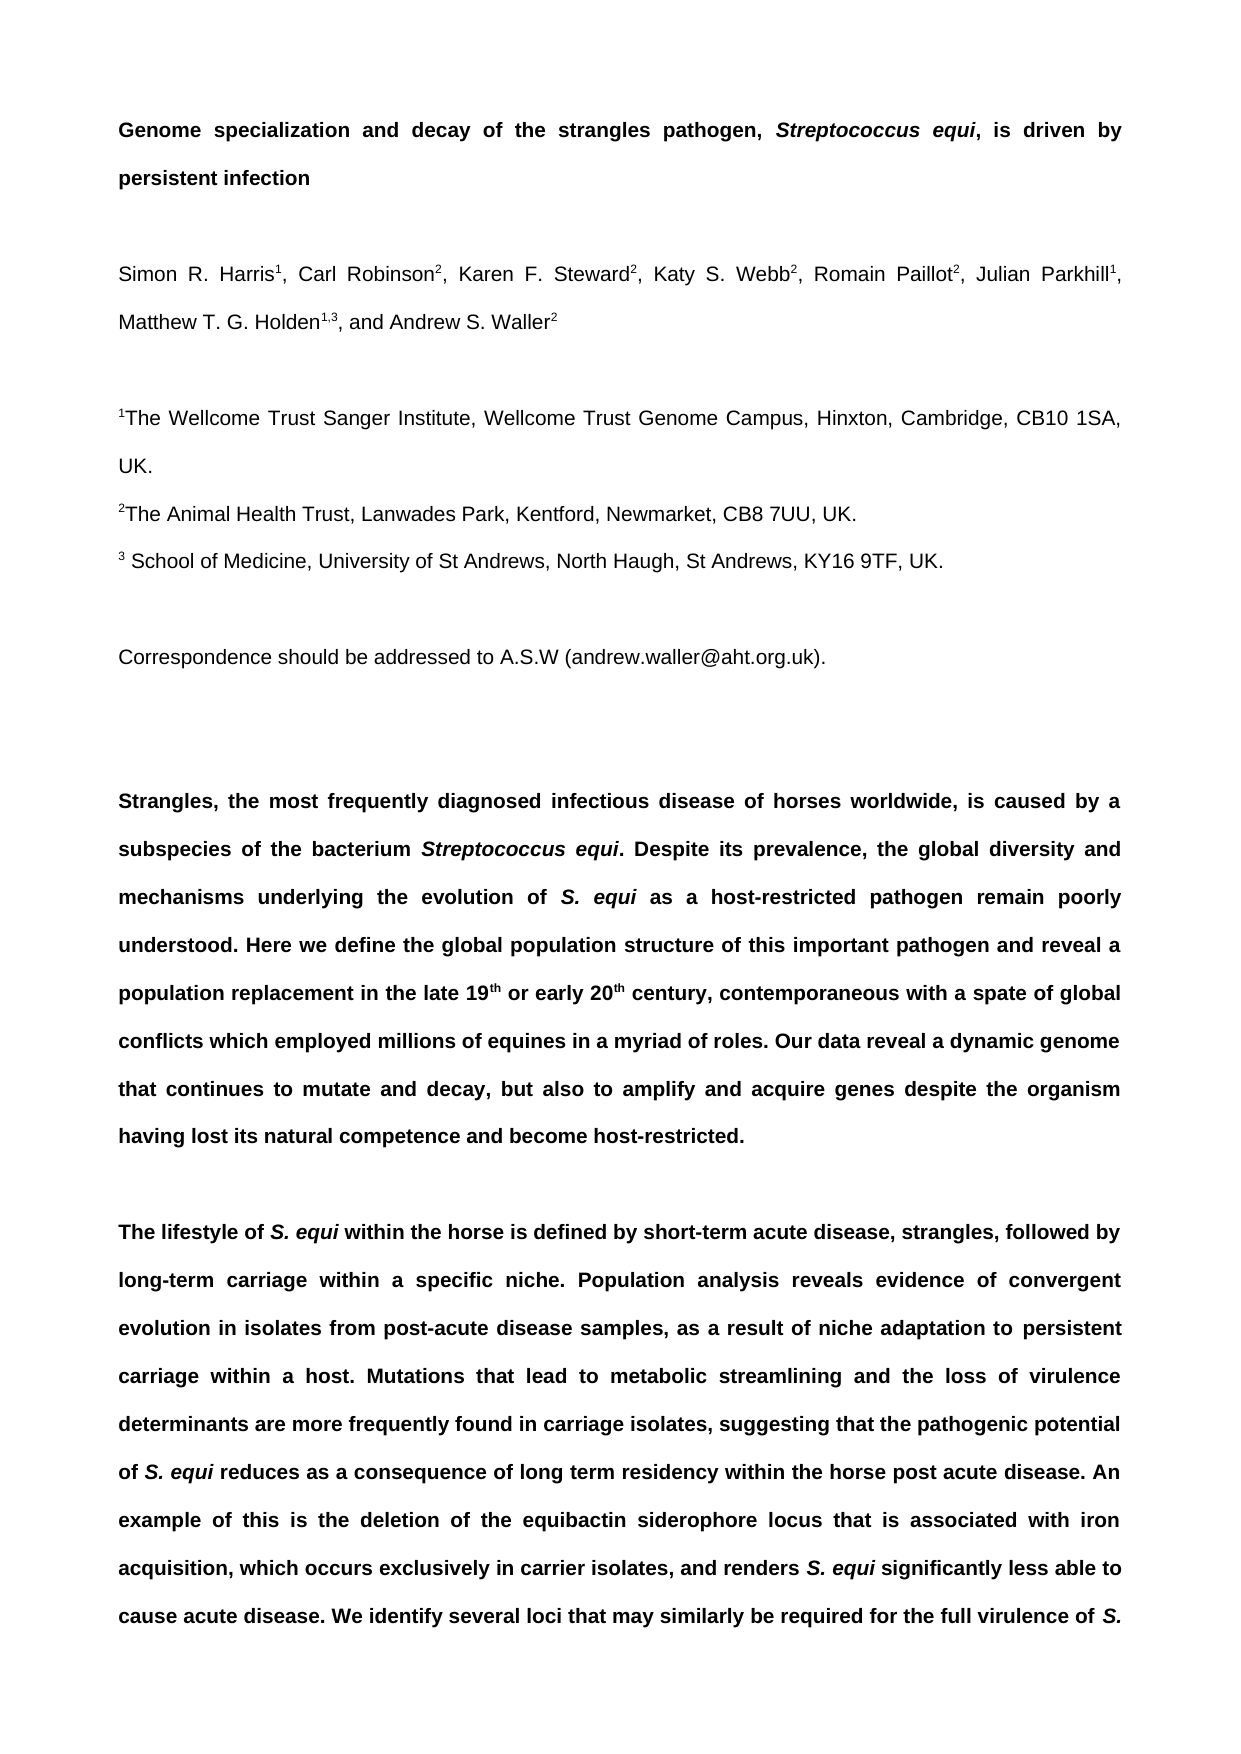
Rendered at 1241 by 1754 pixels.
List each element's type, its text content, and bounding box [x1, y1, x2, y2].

text Genome specialization and decay of the strangles pathogen, Streptococcus equi, is driven by persistent infection [118, 118, 1122, 190]
text Correspondence should be addressed to A.S.W (andrew.waller@aht.org.uk). [118, 645, 1122, 669]
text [118, 1220, 1122, 1627]
text Simon R. Harris1, Carl Robinson2, Karen F. Steward2, Katy S. Webb2, Romain Paillot2, Julian Parkhill1, Matthew T. G. Holden1,3, and Andrew S. Waller2 [118, 262, 1122, 334]
text 1The Wellcome Trust Sanger Institute, Wellcome Trust Genome Campus, Hinxton, Cambridge, CB10 1SA, UK. [118, 406, 1122, 477]
text 2The Animal Health Trust, Lanwades Park, Kentford, Newmarket, CB8 7UU, UK. [118, 501, 1122, 525]
text 3 School of Medicine, University of St Andrews, North Haugh, St Andrews, KY16 9TF, UK. [118, 549, 1122, 573]
text Strangles, the most frequently diagnosed infectious disease of horses worldwide, is caused by a subspecies of the bacterium Streptococcus equi. Despite its prevalence, the global diversity and mechanisms underlying the evolution of S. equi as a host-restricted pathogen remain poorly understood. Here we define the global population structure of this important pathogen and reveal a population replacement in the late 19th or early 20th century, contemporaneous with a spate of global conflicts which employed millions of equines in a myriad of roles. Our data reveal a dynamic genome that continues to mutate and decay, but also to amplify and acquire genes despite the organism having lost its natural competence and become host-restricted. [118, 789, 1122, 1148]
